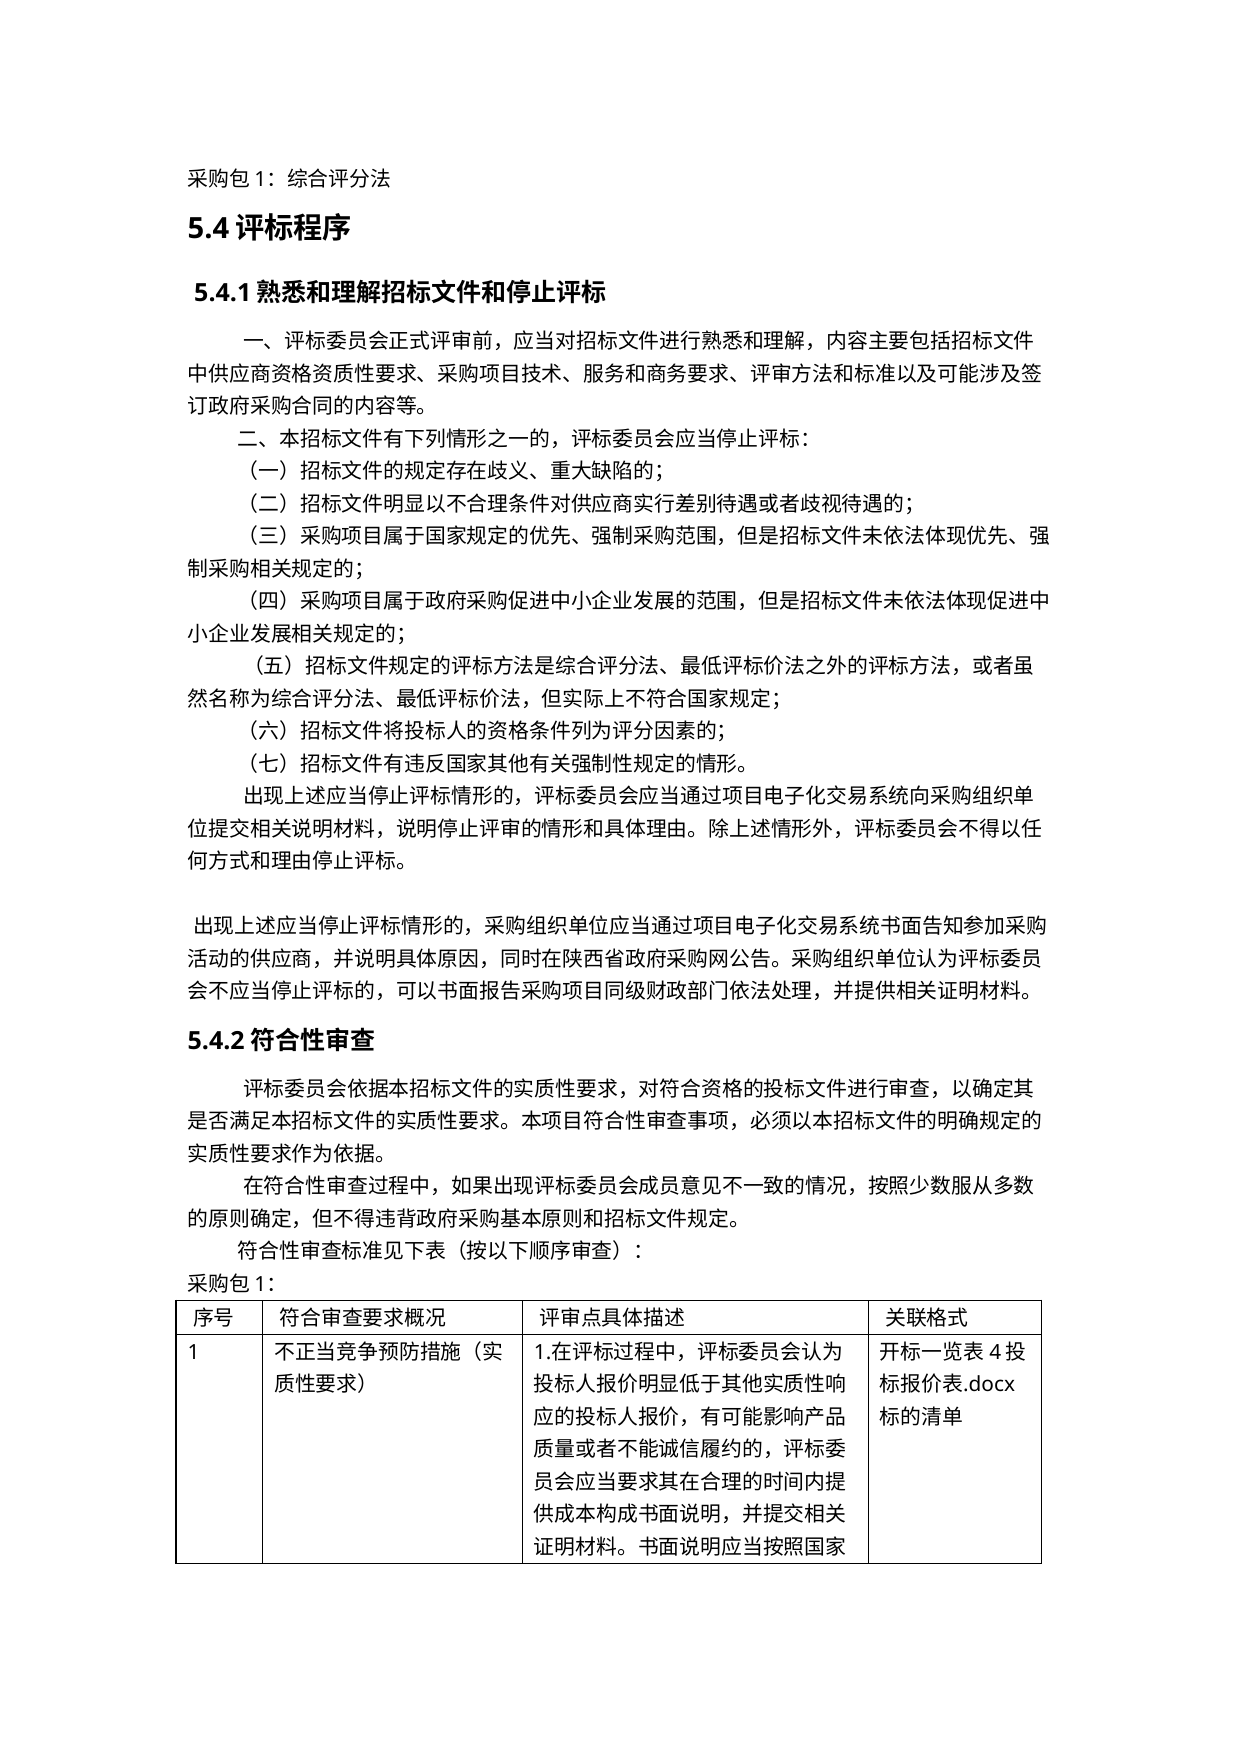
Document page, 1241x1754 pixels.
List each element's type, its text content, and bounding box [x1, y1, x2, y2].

text 在符合性审查过程中，如果出现评标委员会成员意见不一致的情况，按照少数服从多数的原则确定，但不得违背政府采购基本原则和招标文件规定。 [187, 1169, 1053, 1234]
table_header 序号 [177, 1301, 262, 1333]
text 采购包1：综合评分法 [187, 162, 1053, 194]
text （一）招标文件的规定存在歧义、重大缺陷的； [187, 454, 1053, 487]
table_header 评审点具体描述 [523, 1301, 868, 1333]
text 5.4评标程序 [187, 194, 1053, 259]
table_cell 1 [177, 1335, 262, 1563]
text （二）招标文件明显以不合理条件对供应商实行差别待遇或者歧视待遇的； [187, 487, 1053, 519]
text 5.4.1熟悉和理解招标文件和停止评标 [187, 259, 1053, 324]
text 出现上述应当停止评标情形的，评标委员会应当通过项目电子化交易系统向采购组织单位提交相关说明材料，说明停止评审的情形和具体理由。除上述情形外，评标委员会不得以任何方式和理由停止评标。 [187, 779, 1053, 877]
text （三）采购项目属于国家规定的优先、强制采购范围，但是招标文件未依法体现优先、强制采购相关规定的； [187, 519, 1053, 584]
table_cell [523, 1335, 868, 1563]
text 采购包1： [187, 1267, 1053, 1299]
text 一、评标委员会正式评审前，应当对招标文件进行熟悉和理解，内容主要包括招标文件中供应商资格资质性要求、采购项目技术、服务和商务要求、评审方法和标准以及可能涉及签订政府采购合同的内容等。 [187, 324, 1053, 422]
table_header 符合审查要求概况 [263, 1301, 522, 1333]
table_cell 不正当竞争预防措施（实质性要求） [263, 1335, 522, 1563]
text （七）招标文件有违反国家其他有关强制性规定的情形。 [187, 747, 1053, 779]
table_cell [869, 1335, 1041, 1563]
text （六）招标文件将投标人的资格条件列为评分因素的； [187, 714, 1053, 747]
text （五）招标文件规定的评标方法是综合评分法、最低评标价法之外的评标方法，或者虽然名称为综合评分法、最低评标价法，但实际上不符合国家规定； [187, 649, 1053, 714]
text 评标委员会依据本招标文件的实质性要求，对符合资格的投标文件进行审查，以确定其是否满足本招标文件的实质性要求。本项目符合性审查事项，必须以本招标文件的明确规定的实质性要求作为依据。 [187, 1072, 1053, 1169]
text （四）采购项目属于政府采购促进中小企业发展的范围，但是招标文件未依法体现促进中小企业发展相关规定的； [187, 584, 1053, 649]
text 二、本招标文件有下列情形之一的，评标委员会应当停止评标： [187, 422, 1053, 454]
text 符合性审查标准见下表（按以下顺序审查）： [187, 1234, 1053, 1267]
text 出现上述应当停止评标情形的，采购组织单位应当通过项目电子化交易系统书面告知参加采购活动的供应商，并说明具体原因，同时在陕西省政府采购网公告。采购组织单位认为评标委员会不应当停止评标的，可以书面报告采购项目同级财政部门依法处理，并提供相关证明材料。 [187, 877, 1053, 1007]
text 5.4.2符合性审查 [187, 1007, 1053, 1072]
table_header 关联格式 [869, 1301, 1041, 1333]
